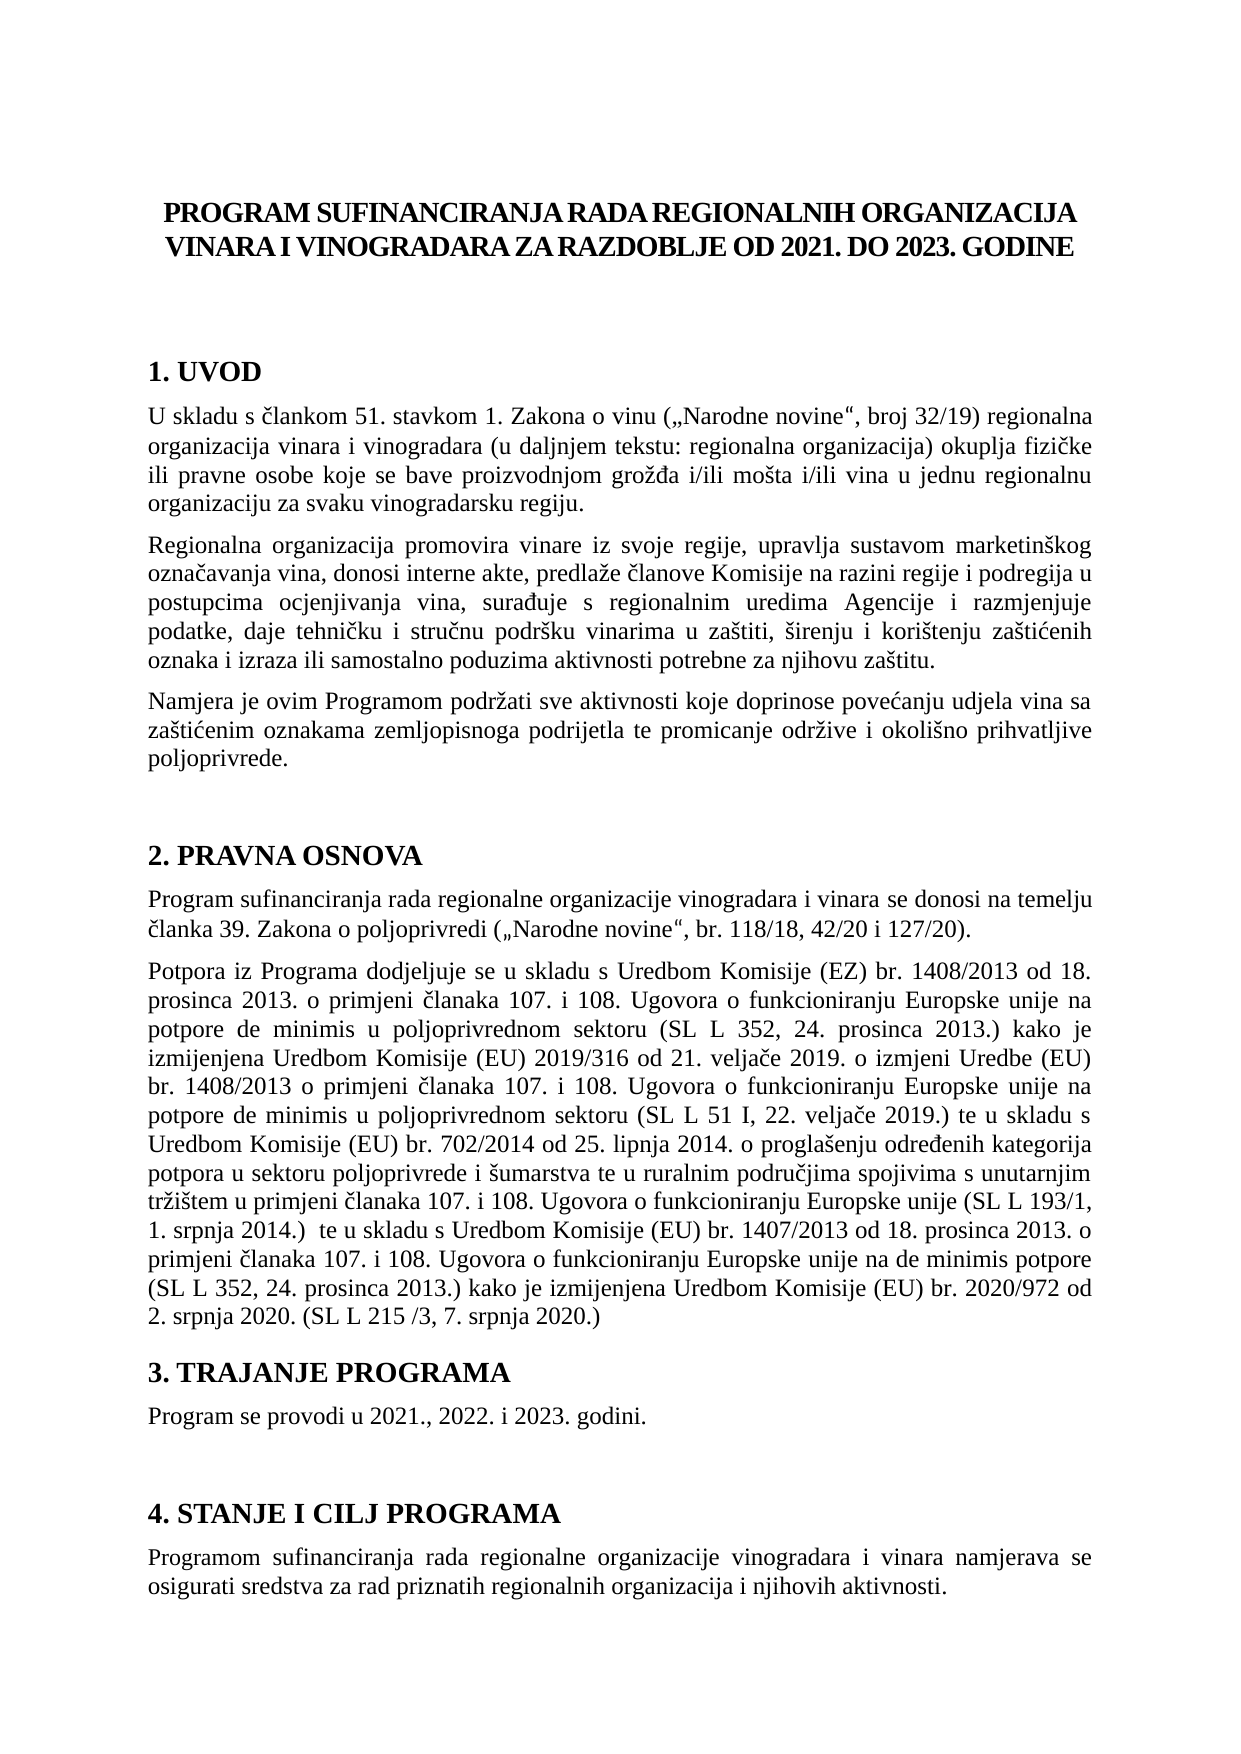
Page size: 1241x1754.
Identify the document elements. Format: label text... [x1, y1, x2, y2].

text 2. PRAVNA OSNOVA [148, 838, 1093, 872]
text 3. TRAJANJE PROGRAMA [148, 1355, 1093, 1389]
text Namjera je ovim Programom podržati sve aktivnosti koje doprinose povećanju udjela vina sa zaštićenim oznakama zemljopisnoga podrijetla te promicanje održive i okolišno prihvatljive poljoprivrede. [148, 686, 1093, 772]
text Regionalna organizacija promovira vinare iz svoje regije, upravlja sustavom marketinškog označavanja vina, donosi interne akte, predlaže članove Komisije na razini regije i podregija u postupcima ocjenjivanja vina, surađuje s regionalnim uredima Agencije i razmjenjuje podatke, daje tehničku i stručnu podršku vinarima u zaštiti, širenju i korištenju zaštićenih oznaka i izraza ili samostalno poduzima aktivnosti potrebne za njihovu zaštitu. [148, 530, 1093, 673]
text U skladu s člankom 51. stavkom 1. Zakona o vinu („Narodne novine“, broj 32/19) regionalna organizacija vinara i vinogradara (u daljnjem tekstu: regionalna organizacija) okuplja fizičke ili pravne osobe koje se bave proizvodnjom grožđa i/ili mošta i/ili vina u jednu regionalnu organizaciju za svaku vinogradarsku regiju. [148, 401, 1093, 517]
text 1. UVOD [148, 354, 1093, 388]
text Program se provodi u 2021., 2022. i 2023. godini. [148, 1401, 1093, 1430]
text Potpora iz Programa dodjeljuje se u skladu s Uredbom Komisije (EZ) br. 1408/2013 od 18. prosinca 2013. o primjeni članaka 107. i 108. Ugovora o funkcioniranju Europske unije na potpore de minimis u poljoprivrednom sektoru (SL L 352, 24. prosinca 2013.) kako je izmijenjena Uredbom Komisije (EU) 2019/316 оd 21. veljače 2019. o izmjeni Uredbe (EU) br. 1408/2013 o primjeni članaka 107. i 108. Ugovora o funkcioniranju Europske unije na potpore de minimis u poljoprivrednom sektoru (SL L 51 I, 22. veljače 2019.) te u skladu s Uredbom Komisije (EU) br. 702/2014 оd 25. lipnja 2014. o proglašenju određenih kategorija potpora u sektoru poljoprivrede i šumarstva te u ruralnim područjima spojivima s unutarnjim tržištem u primjeni članaka 107. i 108. Ugovora o funkcioniranju Europske unije (SL L 193/1, 1. srpnja 2014.) te u skladu s Uredbom Komisije (EU) br. 1407/2013 od 18. prosinca 2013. o primjeni članaka 107. i 108. Ugovora o funkcioniranju Europske unije na de minimis potpore (SL L 352, 24. prosinca 2013.) kako je izmijenjena Uredbom Komisije (EU) br. 2020/972 od 2. srpnja 2020. (SL L 215 /3, 7. srpnja 2020.) [148, 956, 1093, 1330]
text PROGRAM SUFINANCIRANJA RADA REGIONALNIH ORGANIZACIJA VINARA I VINOGRADARA ZA RAZDOBLJE OD 2021. DO 2023. GODINE [148, 195, 1093, 262]
text Program sufinanciranja rada regionalne organizacije vinogradara i vinara se donosi na temelju članka 39. Zakona o poljoprivredi („Narodne novine“, br. 118/18, 42/20 i 127/20). [148, 884, 1093, 944]
text Programom sufinanciranja rada regionalne organizacije vinogradara i vinara namjerava se osigurati sredstva za rad priznatih regionalnih organizacija i njihovih aktivnosti. [148, 1542, 1093, 1600]
text 4. STANJE I CILJ PROGRAMA [148, 1496, 1093, 1530]
